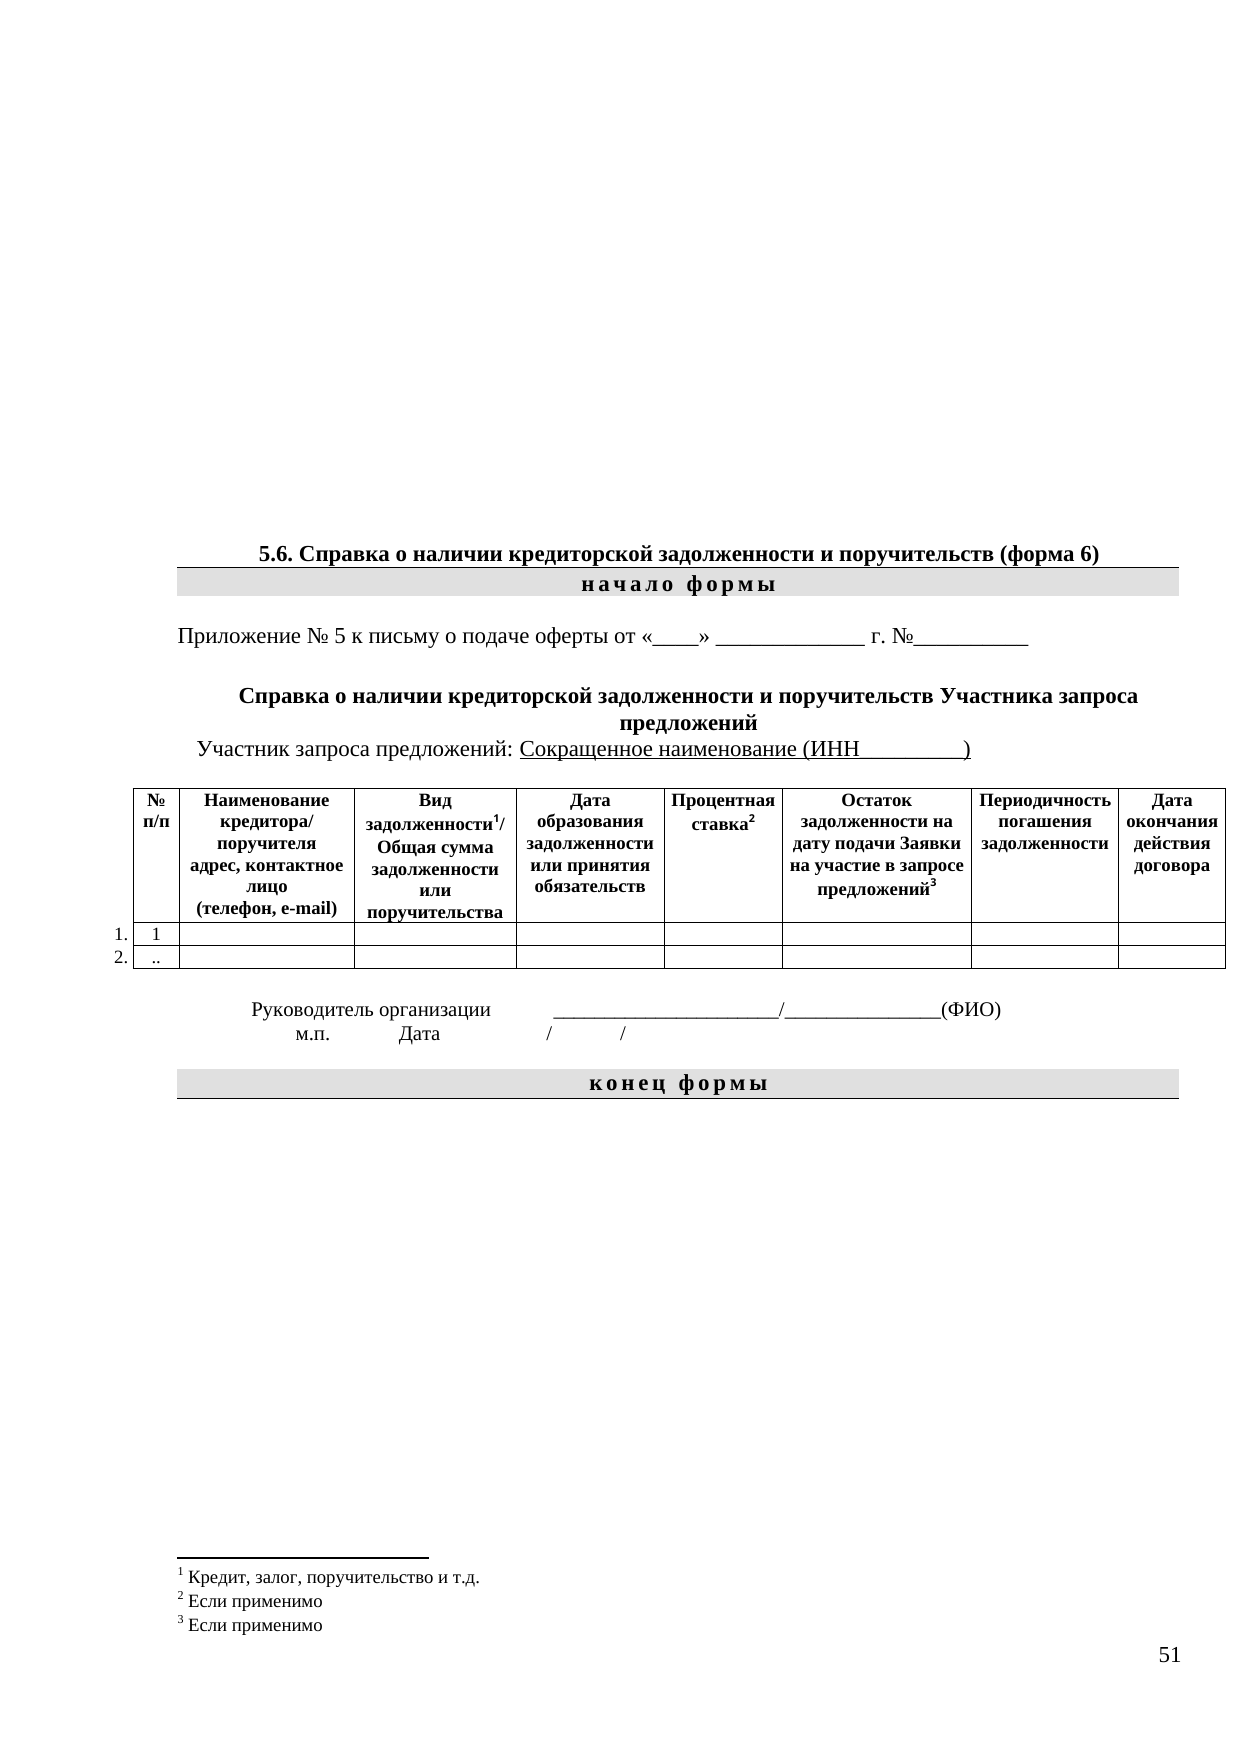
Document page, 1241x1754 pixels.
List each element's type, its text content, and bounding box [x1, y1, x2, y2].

table_cell [665, 923, 782, 945]
table_header № п/п [134, 789, 179, 922]
table_header Процентная ставка [665, 789, 782, 922]
table_cell [355, 946, 516, 967]
text начало формы [177, 568, 1179, 596]
table_cell [972, 946, 1118, 967]
text конец формы [177, 1069, 1179, 1098]
text 5.6. Справка о наличии кредиторской задолженности и поручительств (форма 6) [177, 540, 1181, 567]
table_cell [665, 946, 782, 967]
table_header Остаток задолженности на дату подачи Заявки на участие в запросе предложений [783, 789, 971, 922]
table_cell [517, 946, 664, 967]
table_header Периодичность погашения задолженности [972, 789, 1118, 922]
text Справка о наличии кредиторской задолженности и поручительств Участника запроса предложений [196, 682, 1181, 735]
table_cell [783, 946, 971, 967]
table_cell [1119, 946, 1225, 967]
table_cell 1 [134, 923, 179, 945]
table_cell [1119, 923, 1225, 945]
table_cell .. [134, 946, 179, 967]
table_header Наименование кредитора/ поручителя адрес, контактное лицо (телефон, e-mail) [180, 789, 354, 922]
table_cell [972, 923, 1118, 945]
text м.п. Дата / / [295, 1021, 1152, 1045]
table_header Вид задолженности/ Общая сумма задолженности или поручительства [355, 789, 516, 922]
table_header Дата образования задолженности или принятия обязательств [517, 789, 664, 922]
table_cell [180, 923, 354, 945]
text Приложение № 5 к письму о подаче оферты от «____» _____________ г. №__________ [177, 622, 1181, 649]
table_header Дата окончания действия договора [1119, 789, 1225, 922]
table_cell [180, 946, 354, 967]
text Руководитель организации /_______________(ФИО) [177, 997, 1181, 1021]
table_cell [517, 923, 664, 945]
table_cell [355, 923, 516, 945]
text Участник запроса предложений: Сокращенное наименование (ИНН_________) [196, 735, 1181, 761]
table_cell [783, 923, 971, 945]
